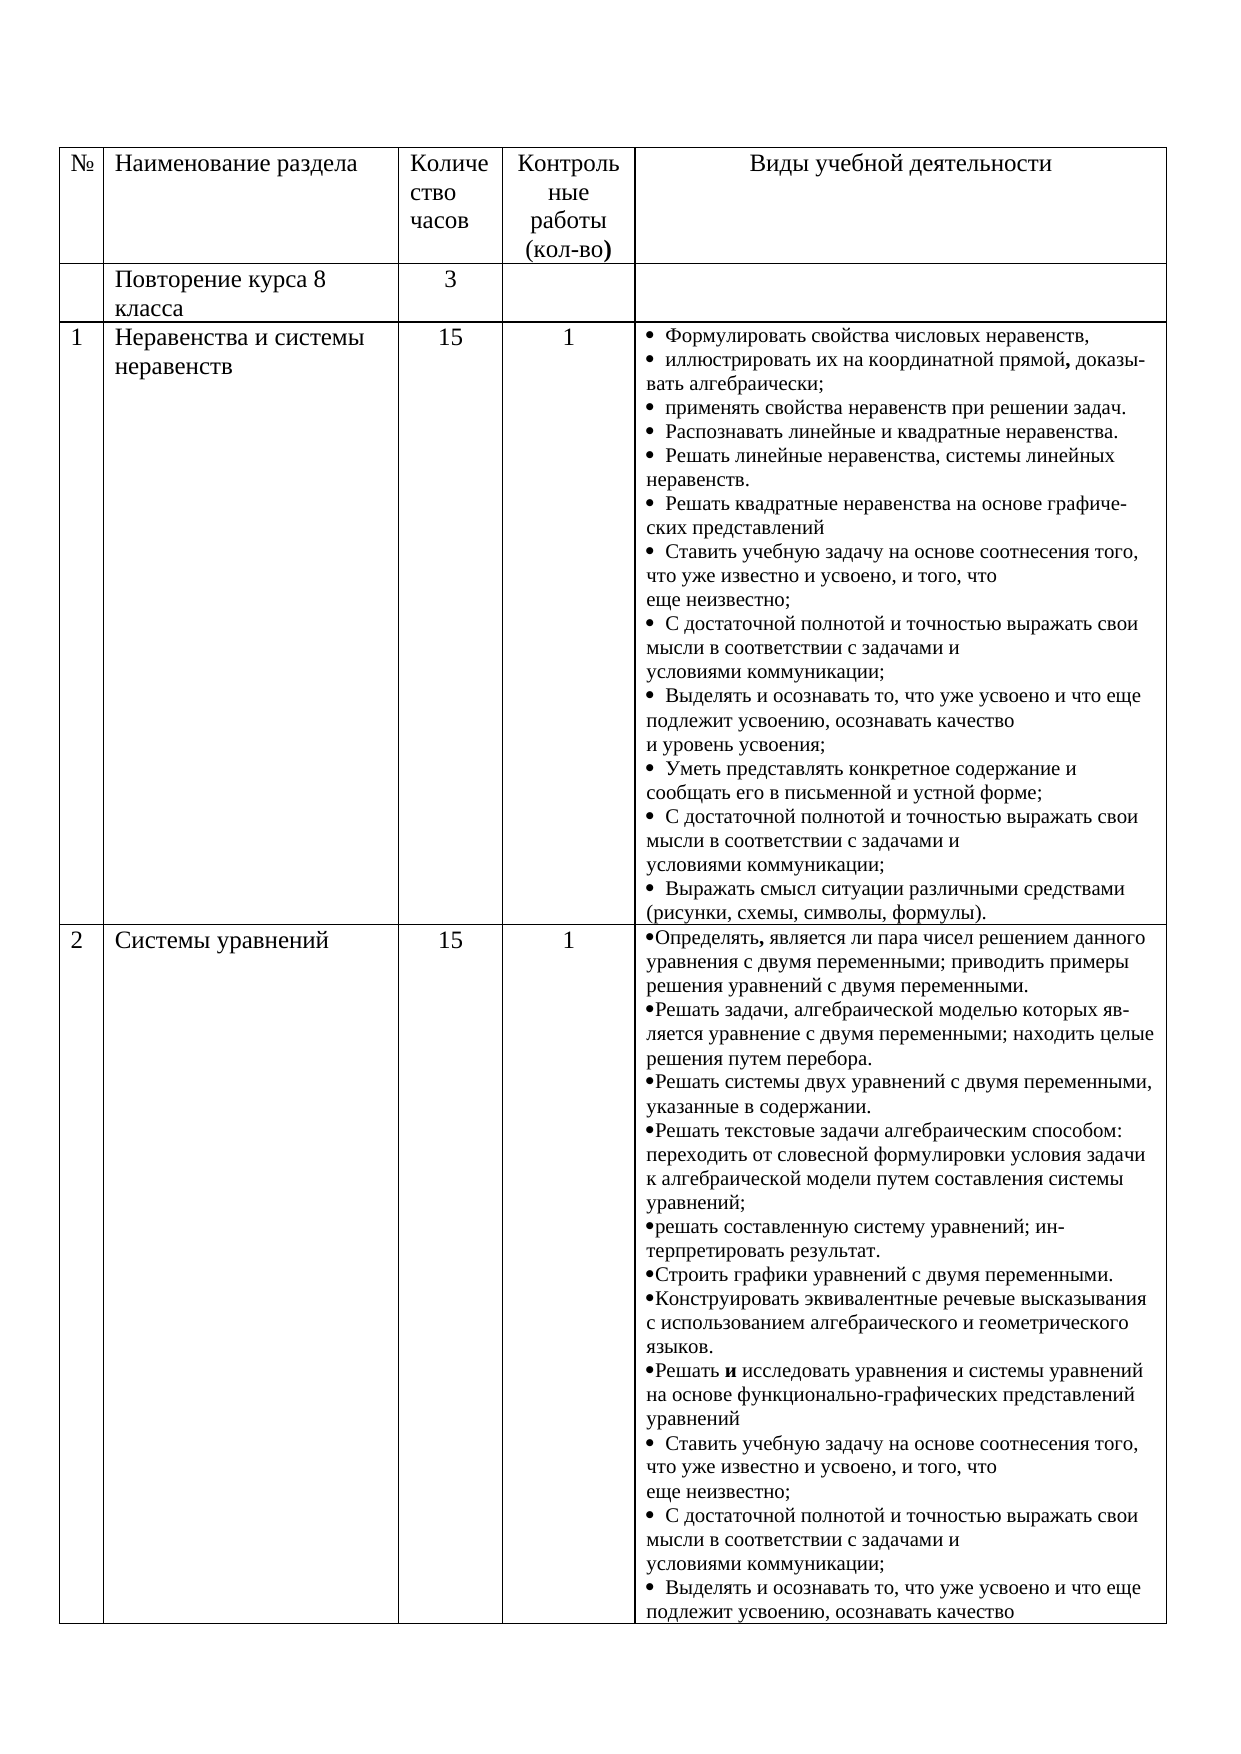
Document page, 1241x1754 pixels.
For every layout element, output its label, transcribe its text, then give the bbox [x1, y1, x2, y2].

table_cell 1 [60, 323, 103, 924]
table_cell Системы уравнений [104, 925, 398, 1623]
table_header Виды учебной деятельности [636, 148, 1166, 263]
table_cell 2 [60, 925, 103, 1623]
table_cell [60, 264, 103, 321]
table_cell 3 [399, 264, 502, 321]
table_cell 1 [503, 925, 634, 1623]
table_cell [636, 925, 1166, 1623]
table_cell Повторение курса 8 класса [104, 264, 398, 321]
table_cell Неравенства и системы неравенств [104, 323, 398, 924]
table_cell 15 [399, 925, 502, 1623]
table_header Контрольные работы (кол-во) [503, 148, 634, 263]
table_header Наименование раздела [104, 148, 398, 263]
table_cell Формулировать свойства числовых неравенств, иллюстрировать их на координатной прямой, доказывать алгебраически; применять свойства неравенств при решении задач. Распознавать линейные и квадратные неравенства. Решать линейные неравенства, системы линейных неравенств. Решать квадратные неравенства на основе графических представлений Ставить учебную задачу на основе соотнесения того, что уже известно и усвоено, и того, что еще неизвестно; С достаточной полнотой и точностью выражать свои мысли в соответствии с задачами и условиями коммуникации; Выделять и осознавать то, что уже усвоено и что еще подлежит усвоению, осознавать качество и уровень усвоения; Уметь представлять конкретное содержание и сообщать его в письменной и устной форме; С достаточной полнотой и точностью выражать свои мысли в соответствии с задачами и условиями коммуникации; Выражать смысл ситуации различными средствами (рисунки, схемы, символы, формулы). [636, 323, 1166, 924]
table_cell 15 [399, 323, 502, 924]
table_header Количество часов [399, 148, 502, 263]
table_header № [60, 148, 103, 263]
table_cell [503, 264, 634, 321]
table_cell 1 [503, 323, 634, 924]
table_cell [636, 264, 1166, 321]
